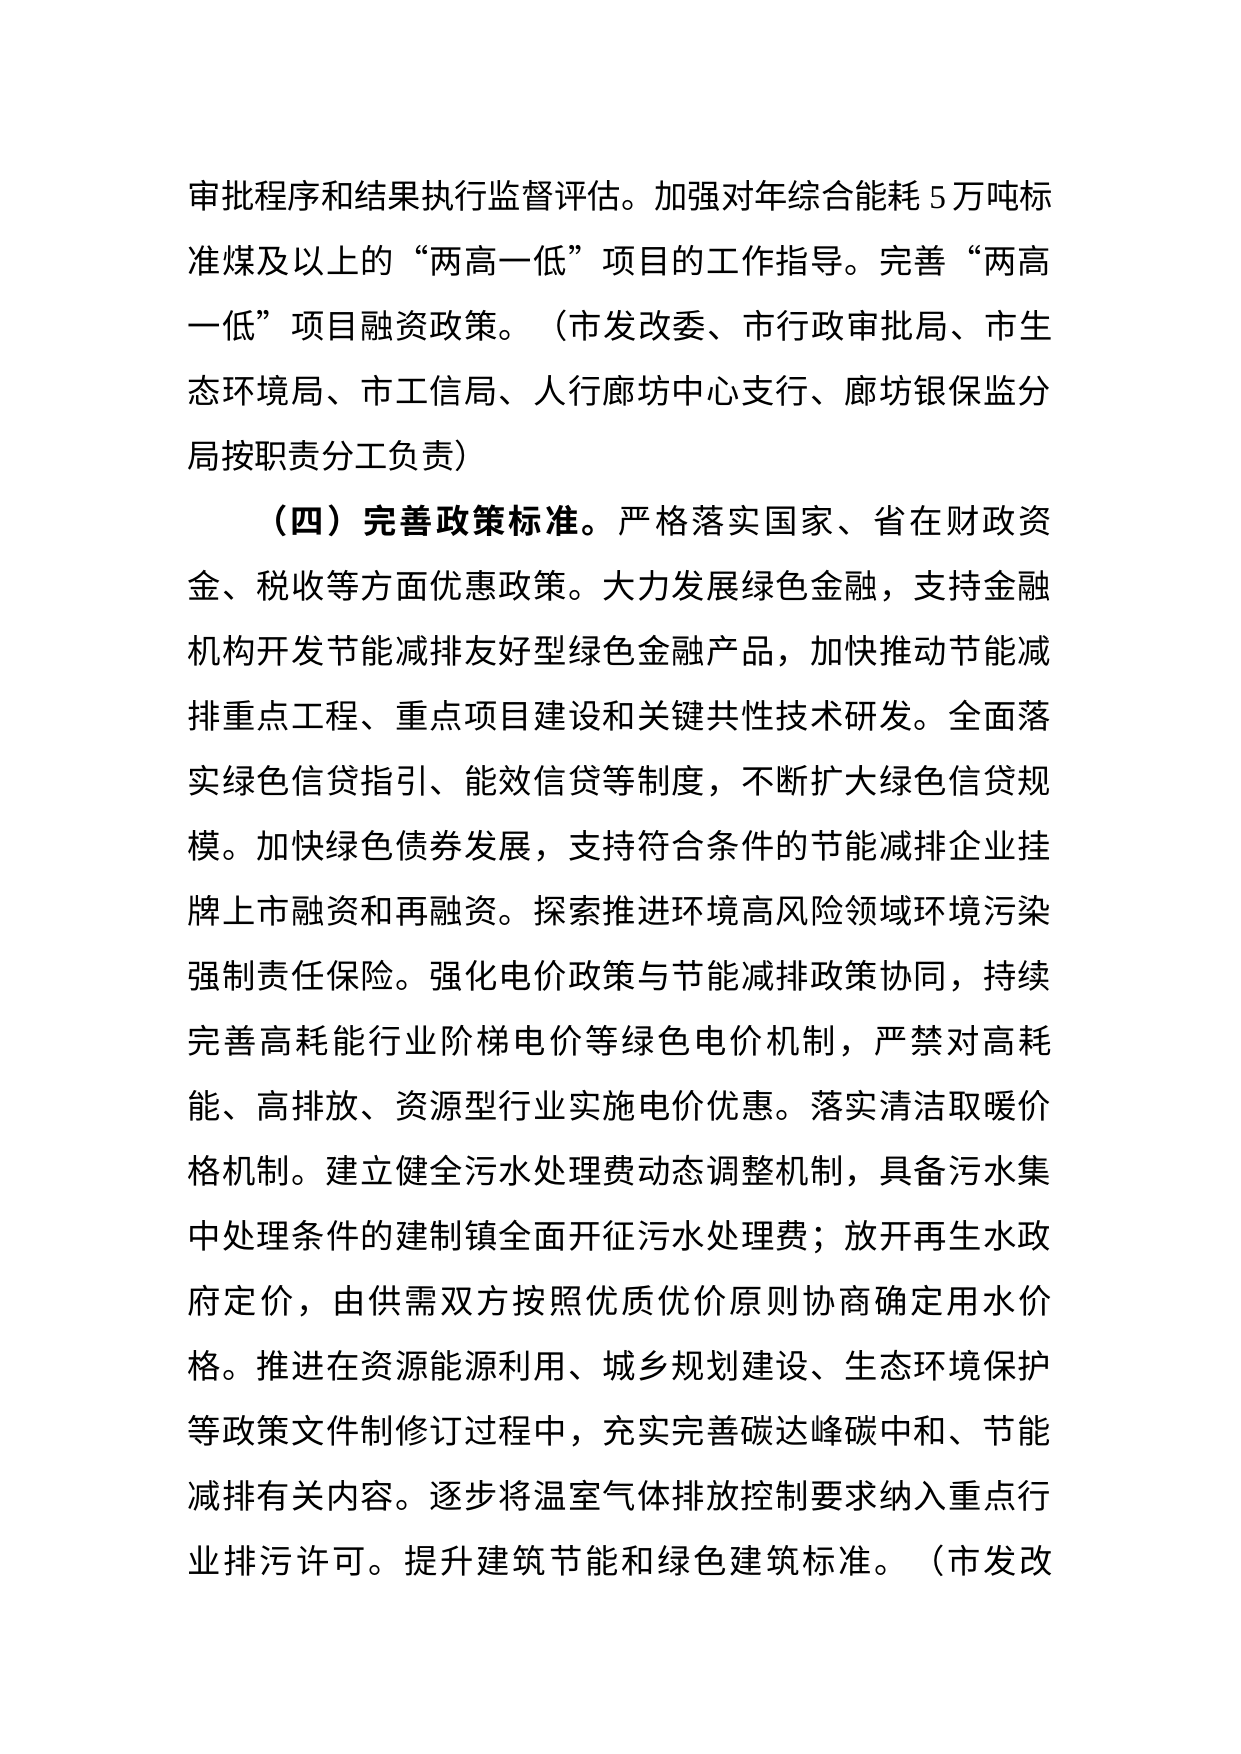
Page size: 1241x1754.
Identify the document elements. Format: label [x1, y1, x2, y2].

text [187, 487, 1053, 1592]
text [187, 162, 1053, 487]
